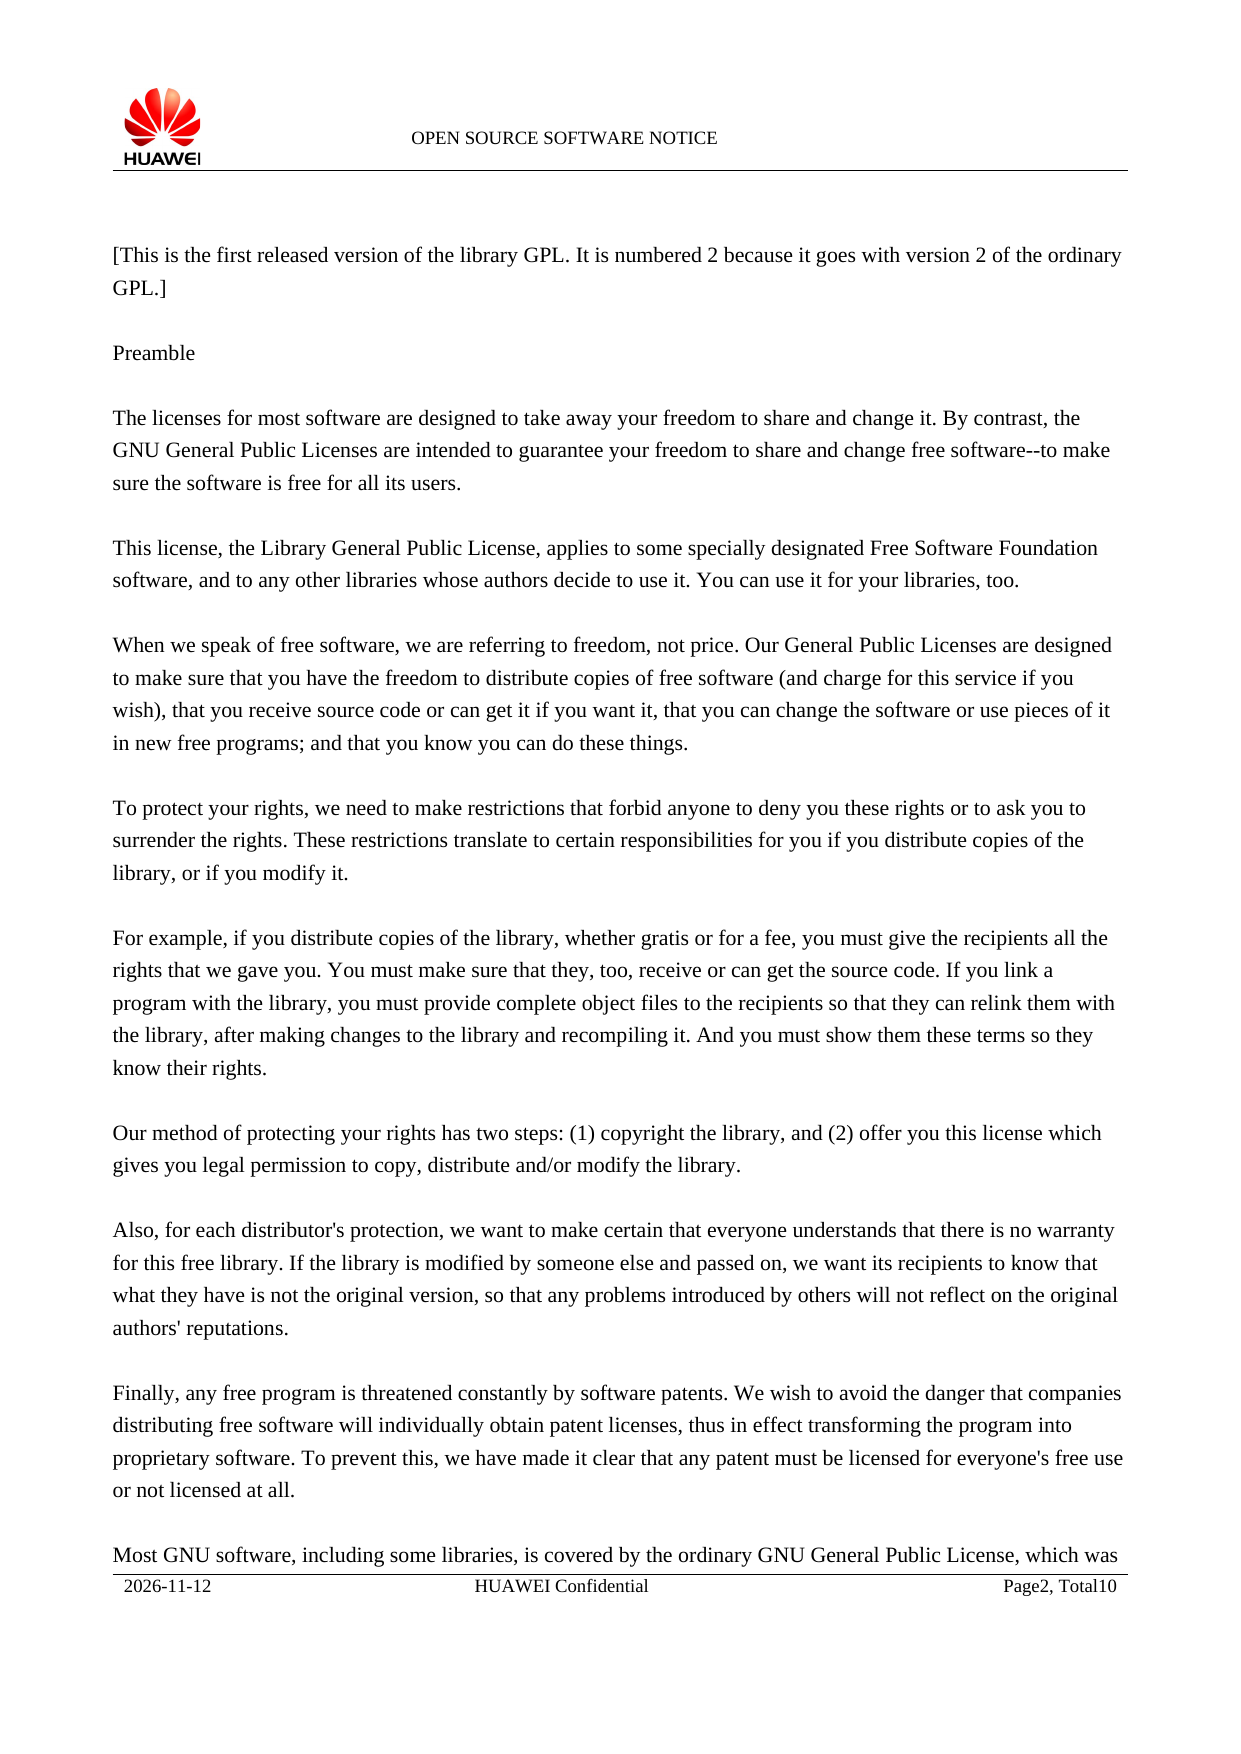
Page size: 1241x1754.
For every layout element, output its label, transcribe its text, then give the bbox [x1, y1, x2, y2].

picture [124, 88, 201, 165]
